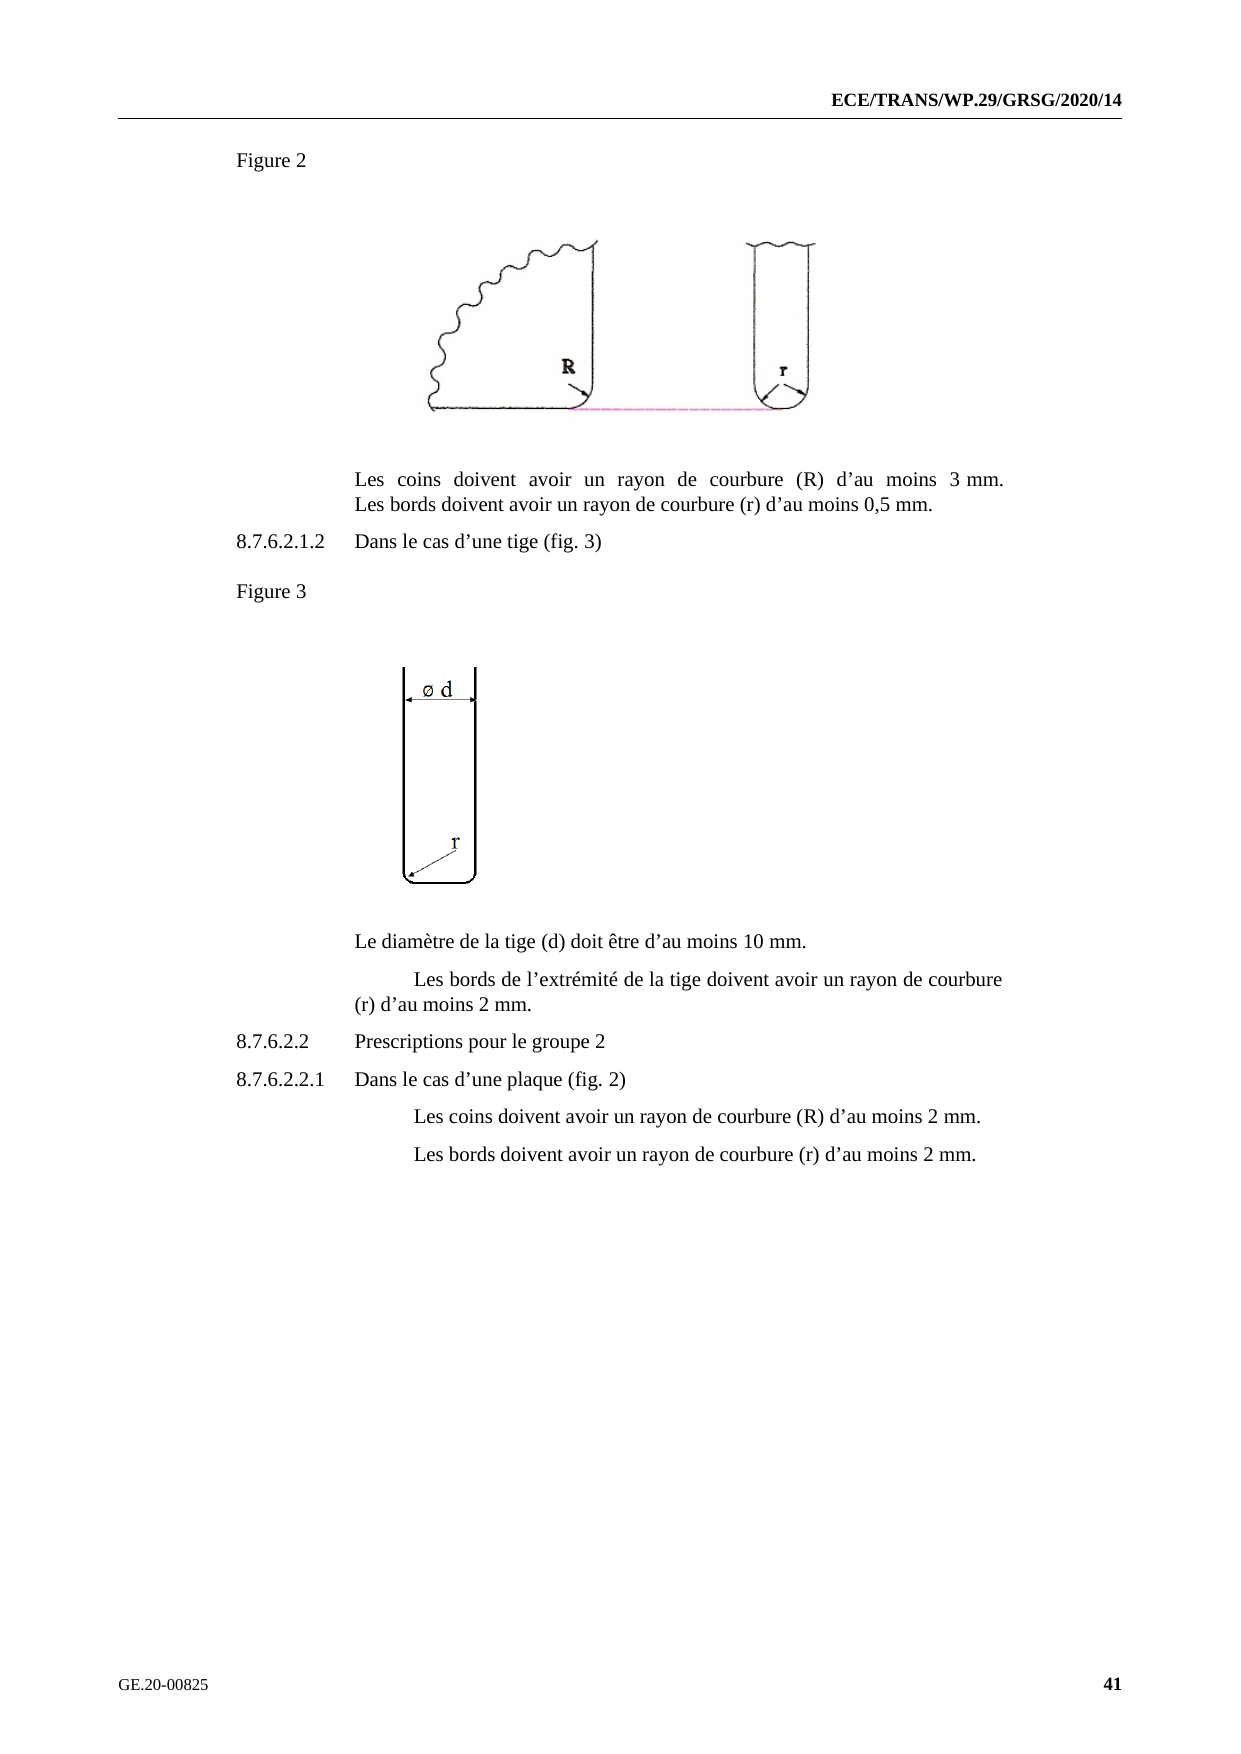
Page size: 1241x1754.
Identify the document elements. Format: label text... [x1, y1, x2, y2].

text Les coins doivent avoir un rayon de courbure (R) d’au moins 3 mm. Les bords doivent avoir un rayon de courbure (r) d’au moins 0,5 mm. [354, 466, 1004, 516]
text 8.7.6.2.1.2 Dans le cas d’une tige (fig. 3) [236, 528, 1004, 553]
text Figure 3 [118, 578, 1004, 603]
picture [354, 185, 910, 453]
picture [365, 634, 506, 900]
text Les coins doivent avoir un rayon de courbure (R) d’au moins 2 mm. [354, 1103, 1004, 1128]
text Les bords doivent avoir un rayon de courbure (r) d’au moins 2 mm. [354, 1141, 1004, 1166]
text Les bords de l’extrémité de la tige doivent avoir un rayon de courbure (r) d’au moins 2 mm. [354, 966, 1004, 1016]
text 8.7.6.2.2.1 Dans le cas d’une plaque (fig. 2) [236, 1066, 1004, 1091]
text Le diamètre de la tige (d) doit être d’au moins 10 mm. [354, 928, 1004, 953]
text Figure 2 [118, 148, 1004, 173]
text 8.7.6.2.2 Prescriptions pour le groupe 2 [236, 1028, 1004, 1053]
